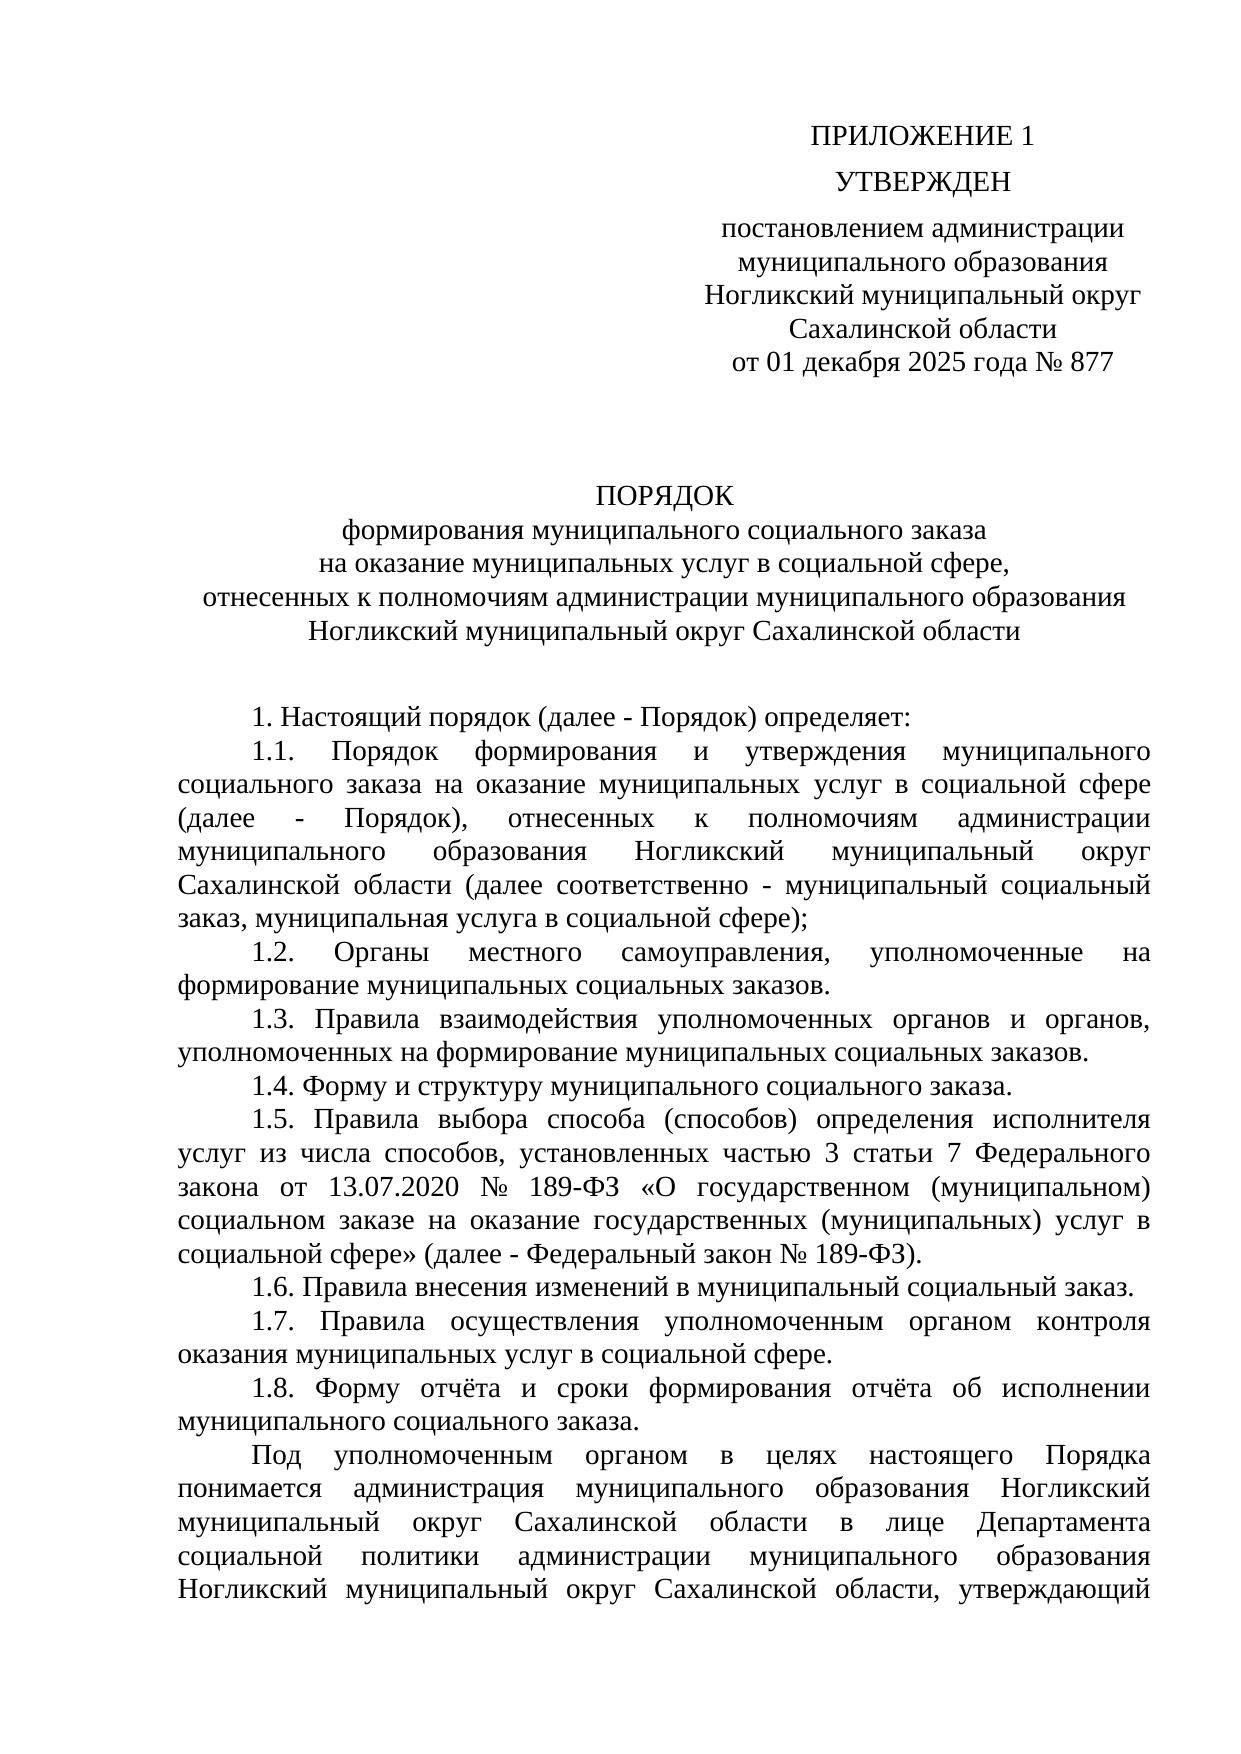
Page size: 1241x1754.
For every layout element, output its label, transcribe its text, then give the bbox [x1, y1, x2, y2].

text 1.2. Органы местного самоуправления, уполномоченные на формирование муниципальных социальных заказов. [177, 934, 1152, 1001]
text Ногликский муниципальный округ [694, 277, 1152, 311]
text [177, 1437, 1152, 1605]
text на оказание муниципальных услуг в социальной сфере, [177, 546, 1152, 579]
text муниципального образования [694, 244, 1152, 277]
text УТВЕРЖДЕН [694, 164, 1152, 198]
text ПОРЯДОК [177, 478, 1152, 512]
text Ногликский муниципальный округ Сахалинской области [177, 613, 1152, 646]
text 1. Настоящий порядок (далее - Порядок) определяет: [177, 699, 1152, 733]
text 1.7. Правила осуществления уполномоченным органом контроля оказания муниципальных услуг в социальной сфере. [177, 1303, 1152, 1370]
text отнесенных к полномочиям администрации муниципального образования [177, 579, 1152, 613]
text от 01 декабря 2025 года № 877 [694, 344, 1152, 378]
text 1.5. Правила выбора способа (способов) определения исполнителя услуг из числа способов, установленных частью 3 статьи 7 Федерального закона от 13.07.2020 № 189-ФЗ «О государственном (муниципальном) социальном заказе на оказание государственных (муниципальных) услуг в социальной сфере» (далее - Федеральный закон № 189-ФЗ). [177, 1102, 1152, 1269]
text 1.4. Форму и структуру муниципального социального заказа. [177, 1068, 1152, 1102]
text 1.8. Форму отчёта и сроки формирования отчёта об исполнении муниципального социального заказа. [177, 1370, 1152, 1437]
text ПРИЛОЖЕНИЕ 1 [694, 118, 1152, 152]
text формирования муниципального социального заказа [177, 512, 1152, 546]
text 1.1. Порядок формирования и утверждения муниципального социального заказа на оказание муниципальных услуг в социальной сфере (далее - Порядок), отнесенных к полномочиям администрации муниципального образования Ногликский муниципальный округ Сахалинской области (далее соответственно - муниципальный социальный заказ, муниципальная услуга в социальной сфере); [177, 733, 1152, 934]
text постановлением администрации [694, 210, 1152, 244]
text Сахалинской области [694, 311, 1152, 344]
text 1.6. Правила внесения изменений в муниципальный социальный заказ. [177, 1269, 1152, 1303]
text 1.3. Правила взаимодействия уполномоченных органов и органов, уполномоченных на формирование муниципальных социальных заказов. [177, 1001, 1152, 1068]
